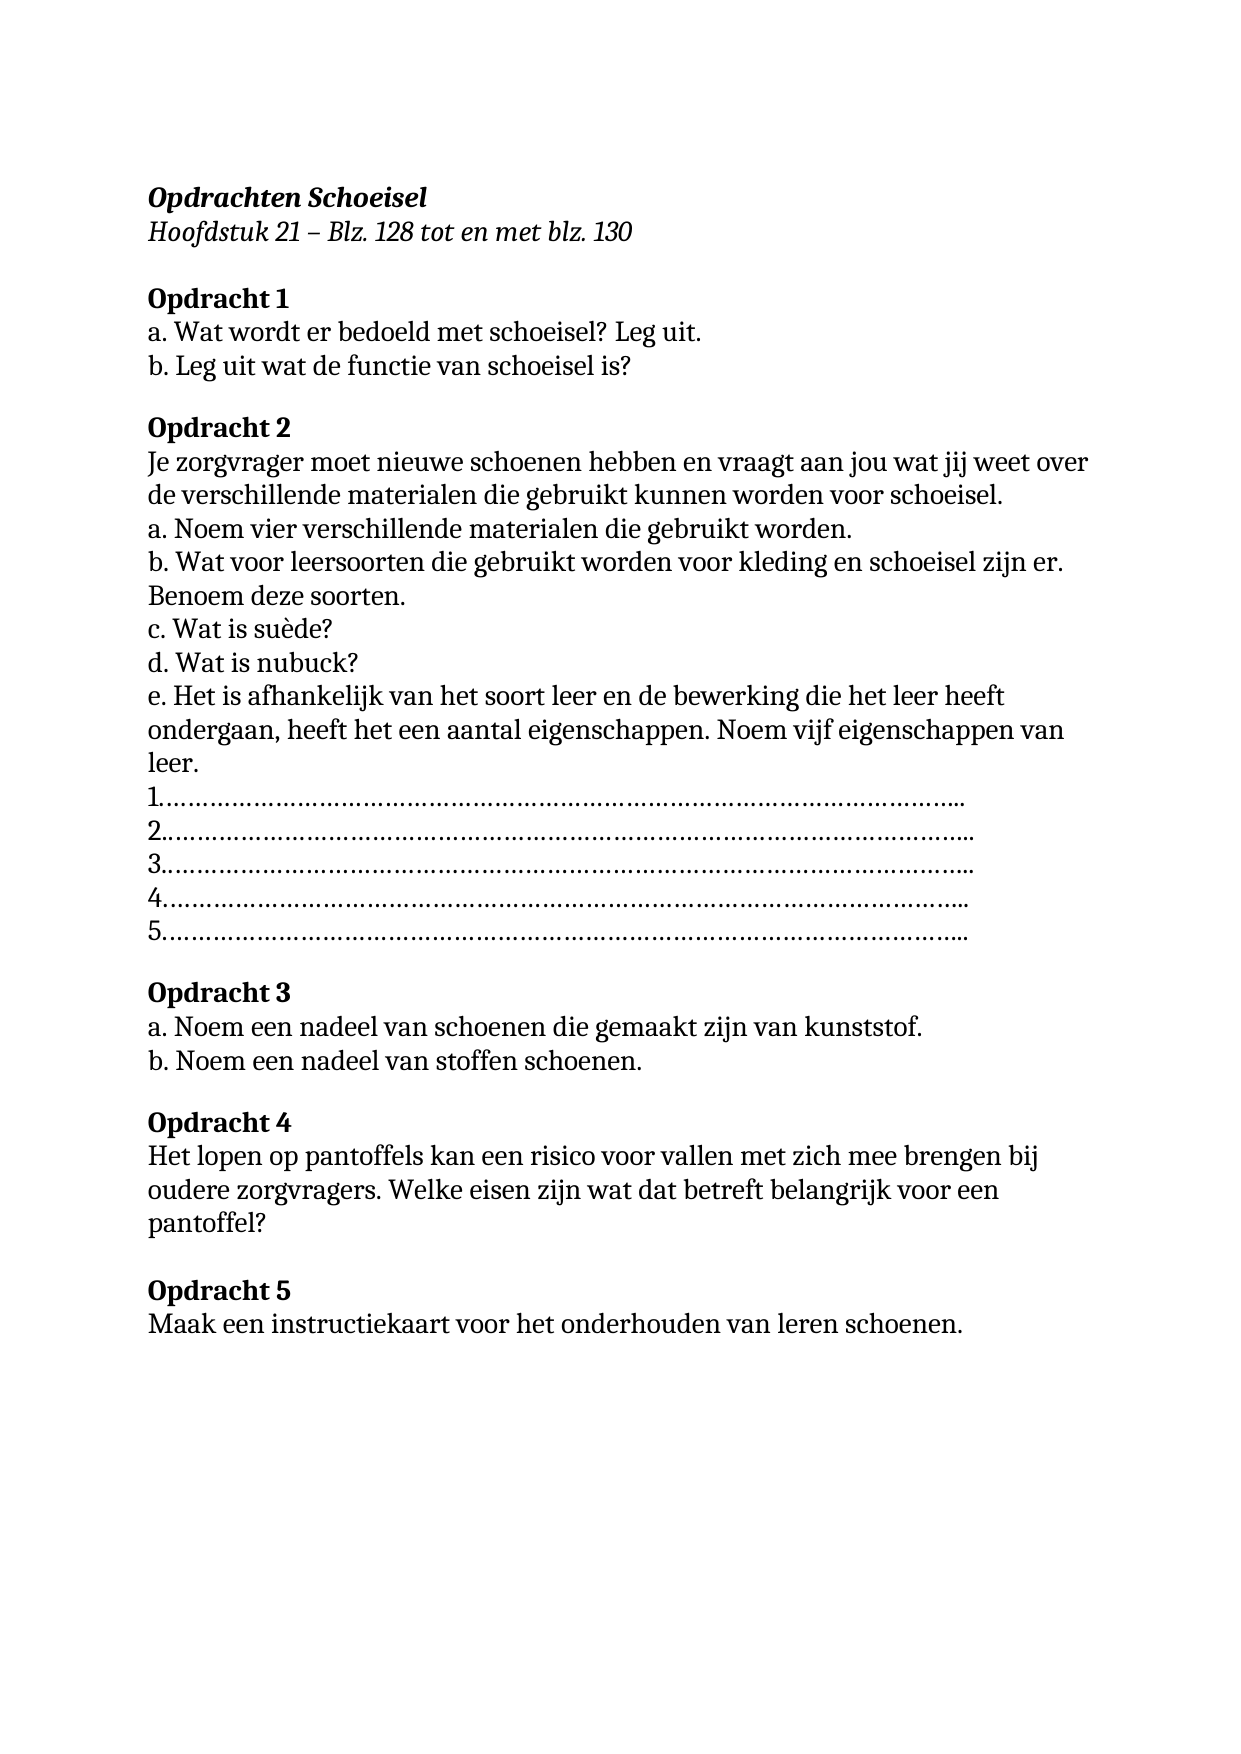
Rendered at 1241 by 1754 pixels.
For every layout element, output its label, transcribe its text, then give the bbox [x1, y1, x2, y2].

text Opdracht 2 Je zorgvrager moet nieuwe schoenen hebben en vraagt aan jou wat jij weet over de verschillende materialen die gebruikt kunnen worden voor schoeisel. a. Noem vier verschillende materialen die gebruikt worden. b. Wat voor leersoorten die gebruikt worden voor kleding en schoeisel zijn er. Benoem deze soorten. [148, 411, 1093, 612]
text Opdracht 4 Het lopen op pantoffels kan een risico voor vallen met zich mee brengen bij oudere zorgvragers. Welke eisen zijn wat dat betreft belangrijk voor een pantoffel? [148, 1106, 1093, 1240]
text c. Wat is suède? d. Wat is nubuck? e. Het is afhankelijk van het soort leer en de bewerking die het leer heeft ondergaan, heeft het een aantal eigenschappen. Noem vijf eigenschappen van leer. [148, 612, 1093, 780]
text Opdracht 5 Maak een instructiekaart voor het onderhouden van leren schoenen. [148, 1274, 1093, 1341]
text Opdracht 1 a. Wat wordt er bedoeld met schoeisel? Leg uit. b. Leg uit wat de functie van schoeisel is? [148, 282, 1093, 411]
text Opdrachten Schoeisel Hoofdstuk 21 – Blz. 128 tot en met blz. 130 [148, 181, 1093, 248]
text Opdracht 3 a. Noem een nadeel van schoenen die gemaakt zijn van kunststof. b. Noem een nadeel van stoffen schoenen. [148, 977, 1093, 1106]
text 1.……………………………………………………………………………………………….. 2..……………………………………………………………………………………………….. 3..……………………………………………………………………………………………….. 4.……………………………………………………………………………………………….. 5.……………………………………………………………………………………………….. [148, 780, 1093, 977]
